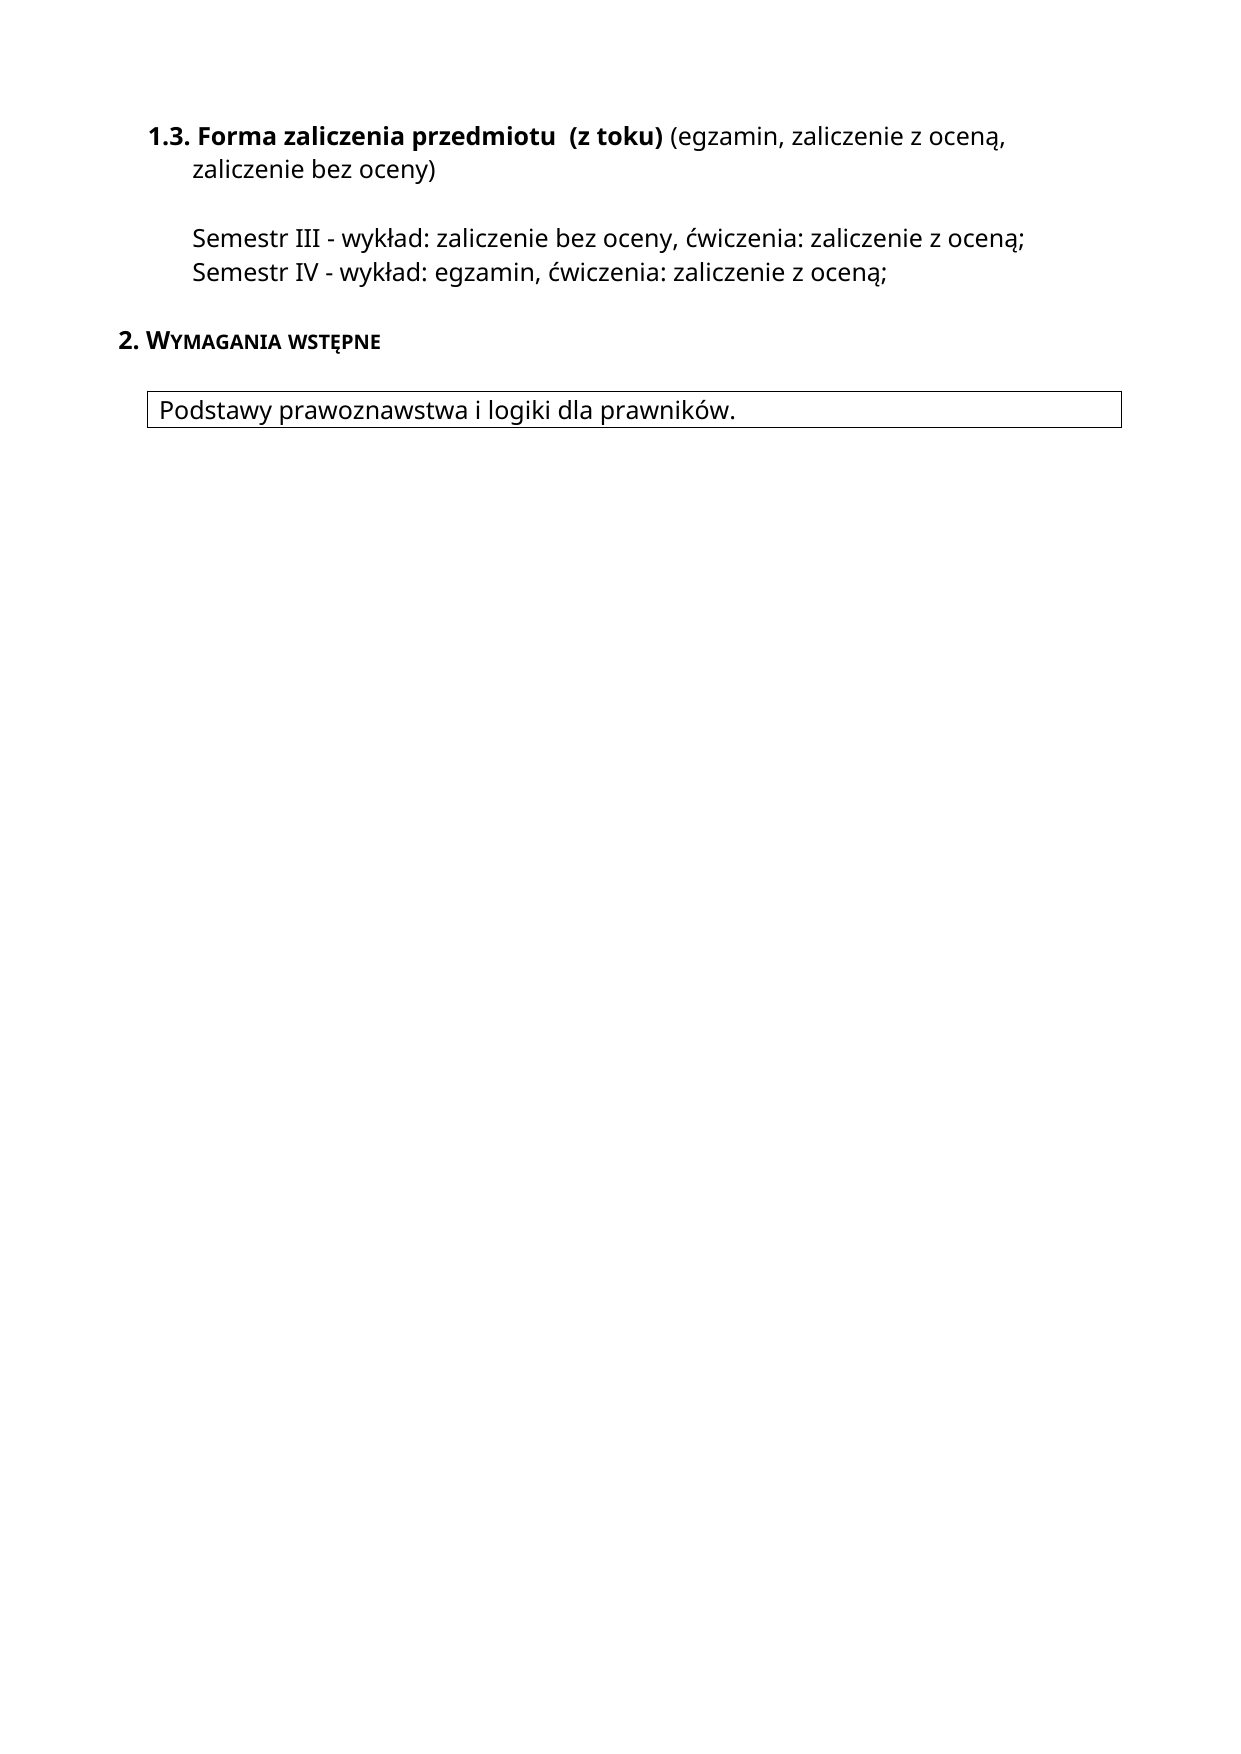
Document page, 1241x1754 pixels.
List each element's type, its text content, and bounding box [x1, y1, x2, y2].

text 2. Wymagania wstępne [118, 322, 1122, 357]
table_header Podstawy prawoznawstwa i logiki dla prawników. [148, 392, 1121, 427]
text Semestr III - wykład: zaliczenie bez oceny, ćwiczenia: zaliczenie z oceną; [192, 220, 1122, 254]
text 1.3. Forma zaliczenia przedmiotu (z toku) (egzamin, zaliczenie z oceną, zaliczenie bez oceny) [148, 118, 1122, 186]
text Semestr IV - wykład: egzamin, ćwiczenia: zaliczenie z oceną; [192, 254, 1122, 288]
